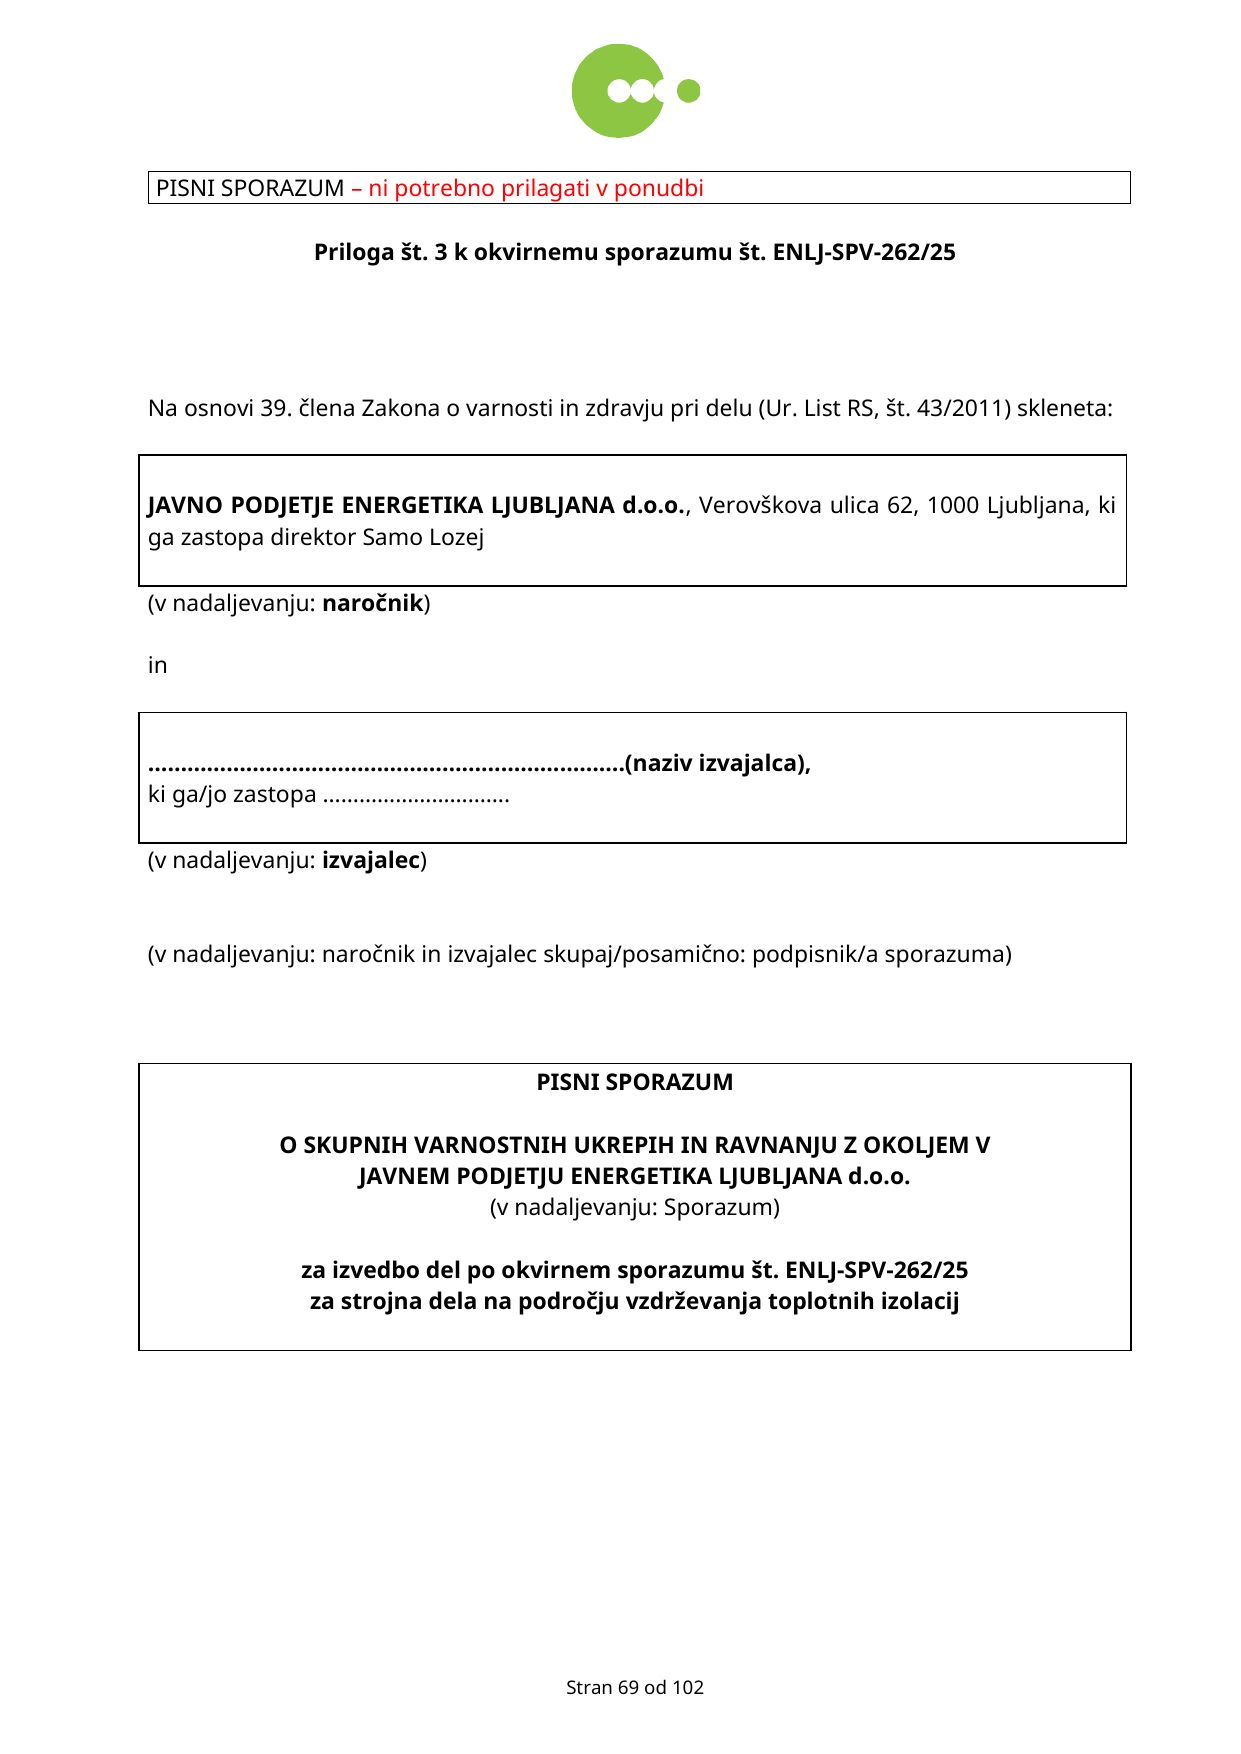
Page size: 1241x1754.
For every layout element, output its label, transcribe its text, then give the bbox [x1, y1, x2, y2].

text za izvedbo del po okvirnem sporazumu št. ENLJ-SPV-262/25 [148, 1254, 1122, 1285]
text (v nadaljevanju: Sporazum) [148, 1191, 1122, 1222]
text ……………………………………………………………….(naziv izvajalca), [140, 743, 1126, 774]
text (v nadaljevanju: izvajalec) [148, 844, 1122, 875]
text O SKUPNIH VARNOSTNIH UKREPIH IN RAVNANJU Z OKOLJEM V [148, 1129, 1122, 1160]
text ki ga/jo zastopa …………………………. [140, 774, 1126, 809]
text PISNI SPORAZUM [140, 1064, 1130, 1097]
text za strojna dela na področju vzdrževanja toplotnih izolacij [148, 1285, 1122, 1316]
text JAVNEM PODJETJU ENERGETIKA LJUBLJANA d.o.o. [148, 1160, 1122, 1191]
text JAVNO PODJETJE ENERGETIKA LJUBLJANA d.o.o., Verovškova ulica 62, 1000 Ljubljana, ki ga zastopa direktor Samo Lozej [140, 486, 1126, 552]
text Na osnovi 39. člena Zakona o varnosti in zdravju pri delu (Ur. List RS, št. 43/2011) skleneta: [148, 392, 1122, 423]
text Priloga št. 3 k okvirnemu sporazumu št. ENLJ-SPV-262/25 [148, 236, 1122, 267]
text (v nadaljevanju: naročnik) [148, 587, 1172, 618]
text in [148, 649, 1122, 680]
text (v nadaljevanju: naročnik in izvajalec skupaj/posamično: podpisnik/a sporazuma) [148, 938, 1172, 969]
table_header PISNI SPORAZUM – ni potrebno prilagati v ponudbi [149, 172, 1130, 203]
